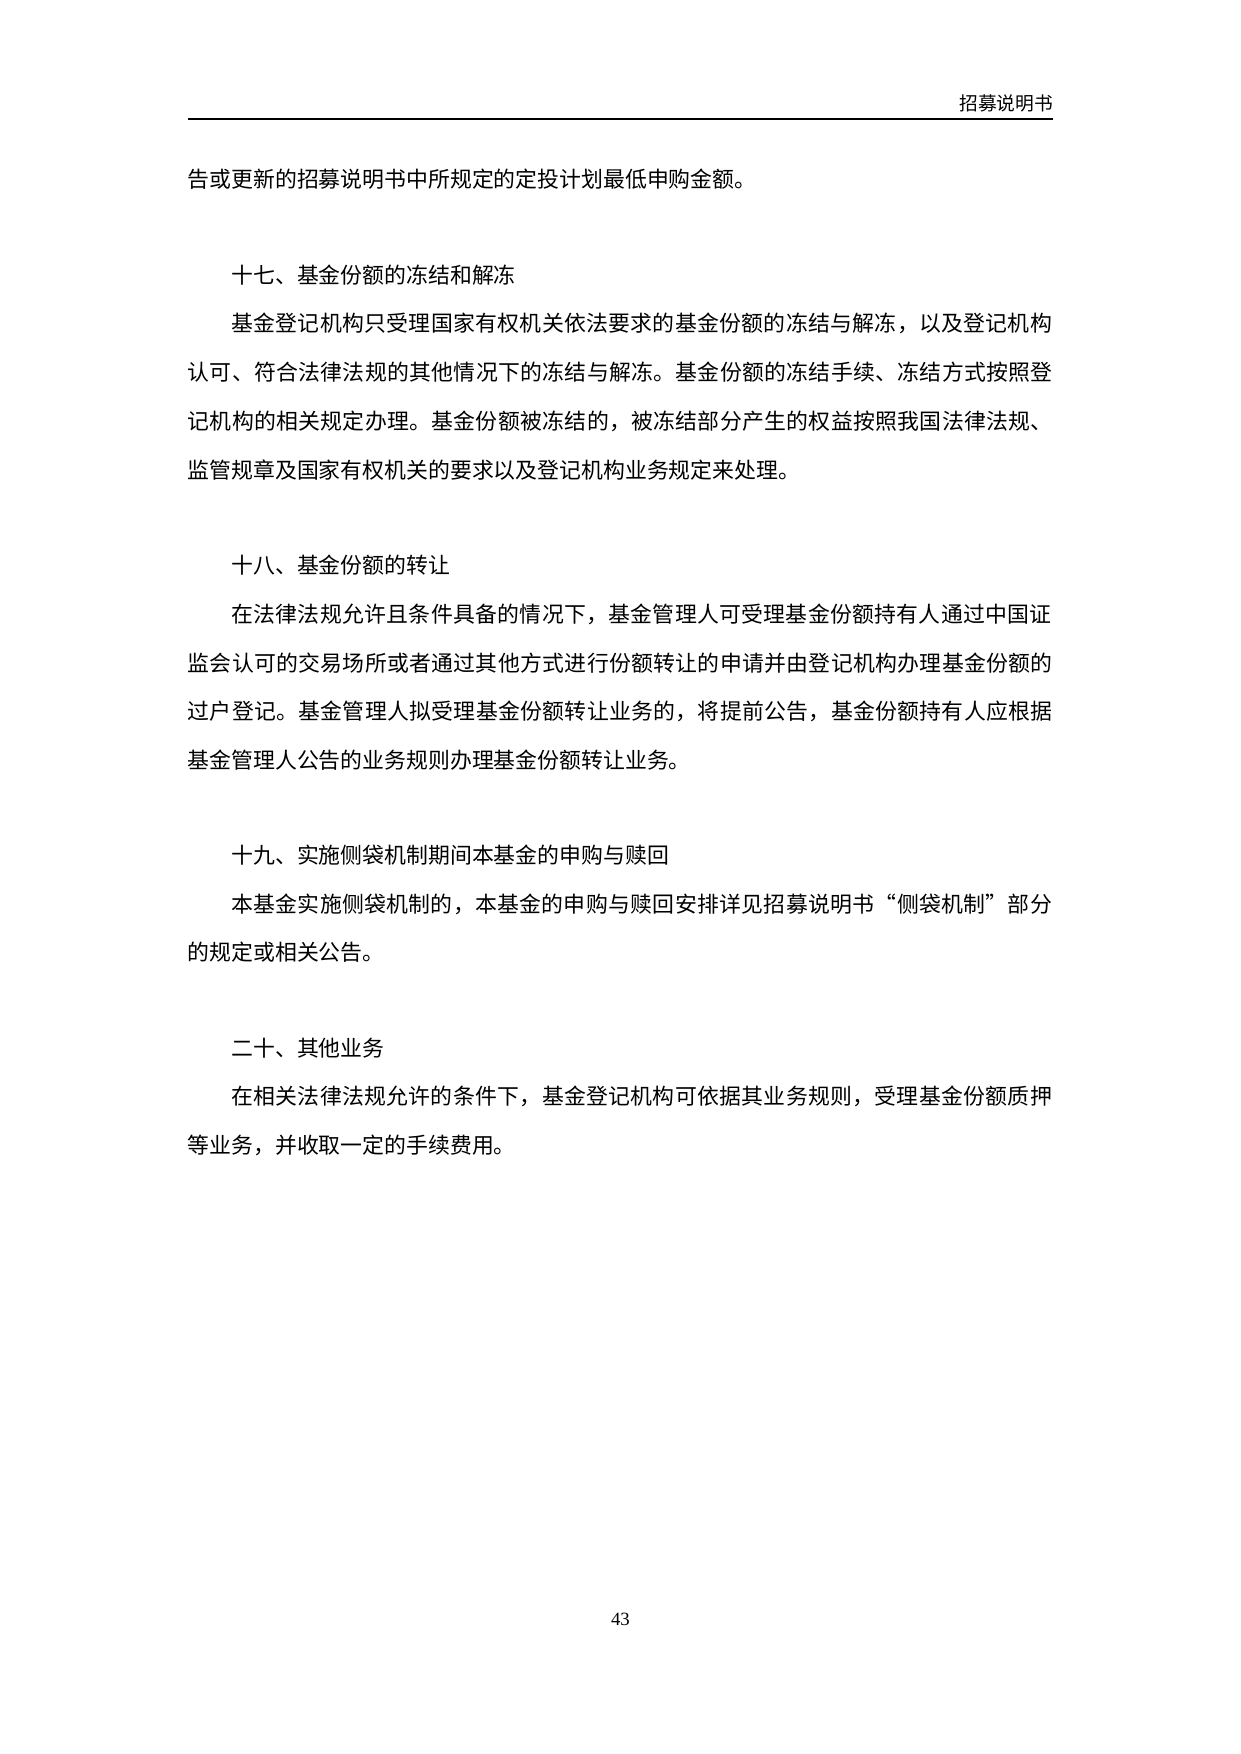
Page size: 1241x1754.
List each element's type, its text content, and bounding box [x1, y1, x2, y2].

text 十九、实施侧袋机制期间本基金的申购与赎回 [187, 838, 1053, 870]
text 基金登记机构只受理国家有权机关依法要求的基金份额的冻结与解冻，以及登记机构认可、符合法律法规的其他情况下的冻结与解冻。基金份额的冻结手续、冻结方式按照登记机构的相关规定办理。基金份额被冻结的，被冻结部分产生的权益按照我国法律法规、监管规章及国家有权机关的要求以及登记机构业务规定来处理。 [187, 306, 1053, 485]
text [187, 162, 1053, 194]
text 本基金实施侧袋机制的，本基金的申购与赎回安排详见招募说明书“侧袋机制”部分的规定或相关公告。 [187, 886, 1053, 967]
text 十八、基金份额的转让 [187, 548, 1053, 581]
text 在法律法规允许且条件具备的情况下，基金管理人可受理基金份额持有人通过中国证监会认可的交易场所或者通过其他方式进行份额转让的申请并由登记机构办理基金份额的过户登记。基金管理人拟受理基金份额转让业务的，将提前公告，基金份额持有人应根据基金管理人公告的业务规则办理基金份额转让业务。 [187, 596, 1053, 775]
text 十七、基金份额的冻结和解冻 [187, 258, 1053, 290]
text 二十、其他业务 [187, 1031, 1053, 1063]
text 在相关法律法规允许的条件下，基金登记机构可依据其业务规则，受理基金份额质押等业务，并收取一定的手续费用。 [187, 1079, 1053, 1160]
